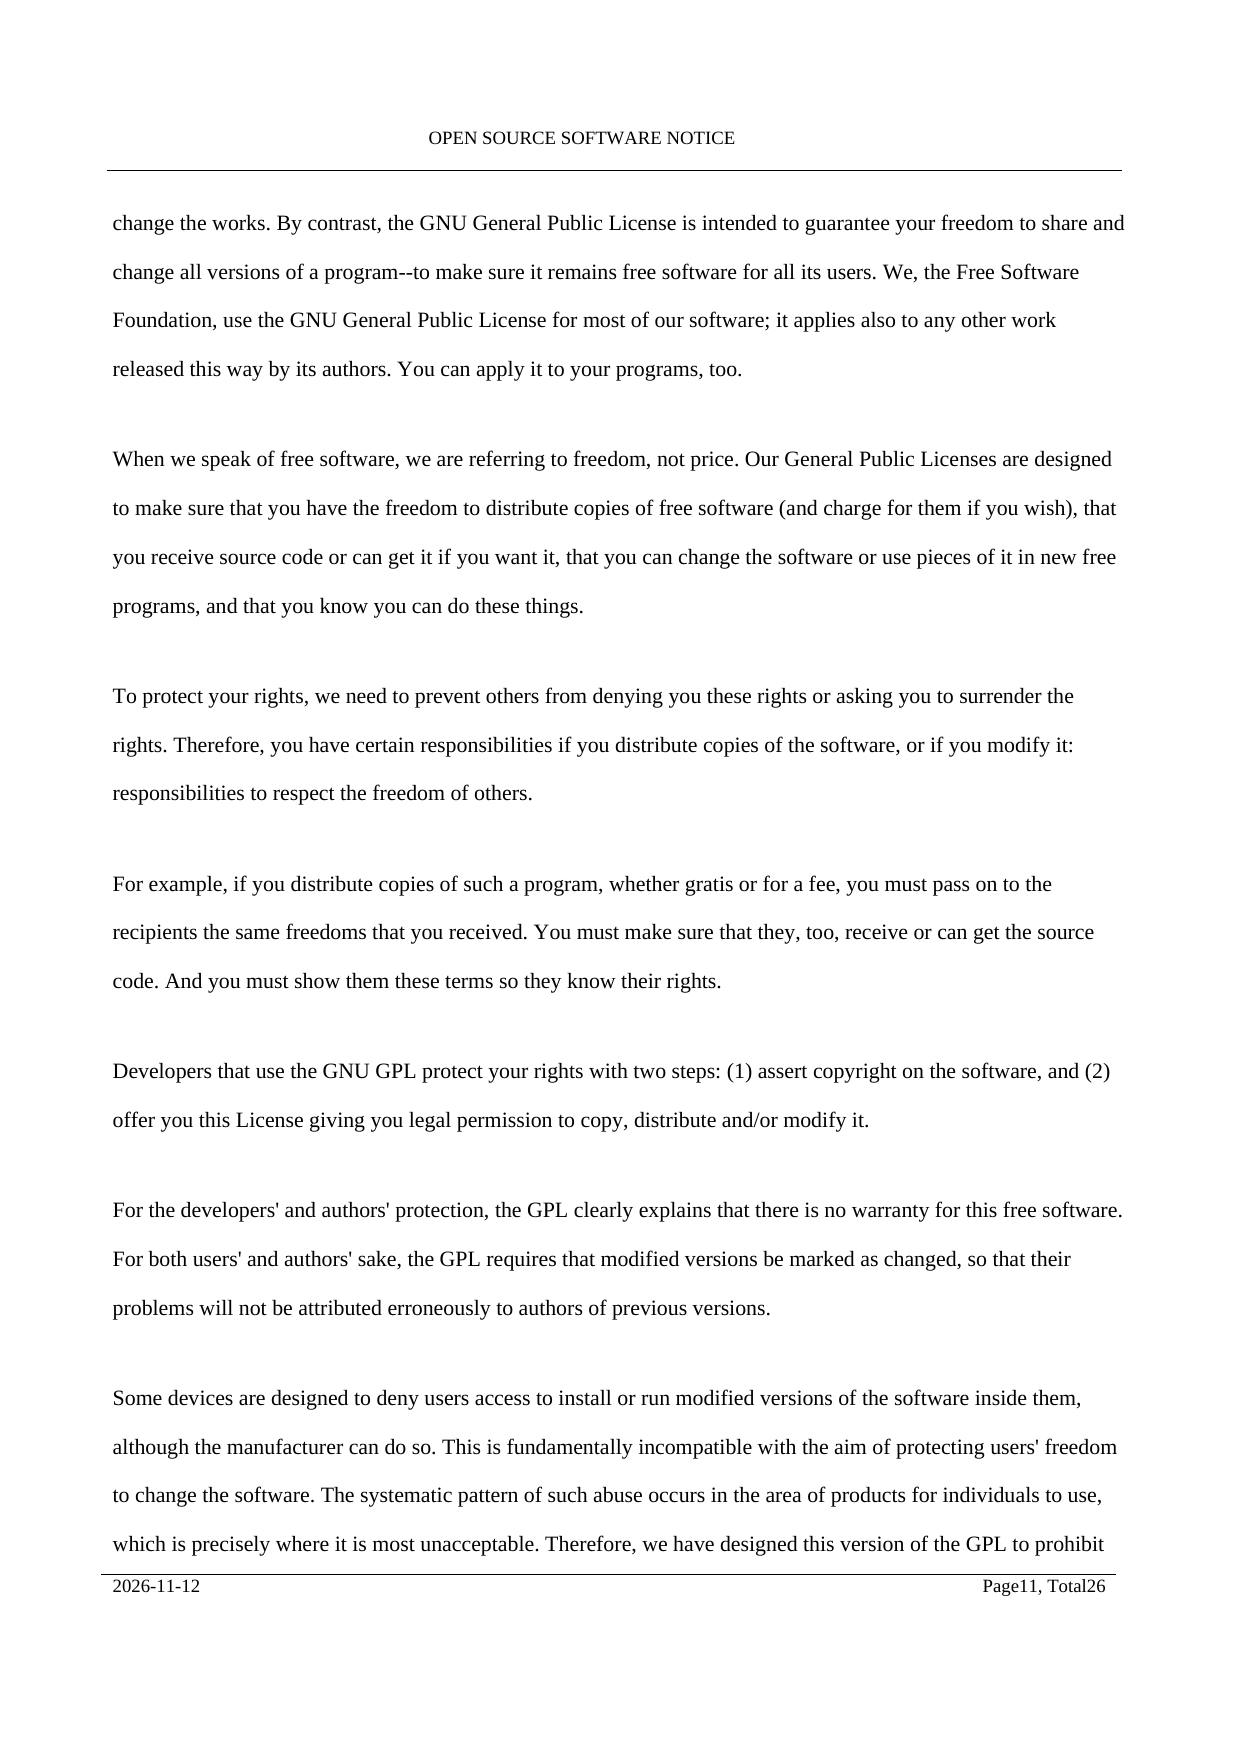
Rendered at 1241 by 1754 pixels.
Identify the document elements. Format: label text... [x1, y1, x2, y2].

text To protect your rights, we need to prevent others from denying you these rights or asking you to surrender the rights. Therefore, you have certain responsibilities if you distribute copies of the software, or if you modify it: responsibilities to respect the freedom of others. [112, 679, 1128, 809]
text For the developers' and authors' protection, the GPL clearly explains that there is no warranty for this free software. For both users' and authors' sake, the GPL requires that modified versions be marked as changed, so that their problems will not be attributed erroneously to authors of previous versions. [112, 1194, 1128, 1324]
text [112, 1381, 1128, 1560]
text For example, if you distribute copies of such a program, whether gratis or for a fee, you must pass on to the recipients the same freedoms that you received. You must make sure that they, too, receive or can get the source code. And you must show them these terms so they know their rights. [112, 867, 1128, 997]
text When we speak of free software, we are referring to freedom, not price. Our General Public Licenses are designed to make sure that you have the freedom to distribute copies of free software (and charge for them if you wish), that you receive source code or can get it if you want it, that you can change the software or use pieces of it in new free programs, and that you know you can do these things. [112, 443, 1128, 622]
text Developers that use the GNU GPL protect your rights with two steps: (1) assert copyright on the software, and (2) offer you this License giving you legal permission to copy, distribute and/or modify it. [112, 1055, 1128, 1136]
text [112, 206, 1128, 385]
